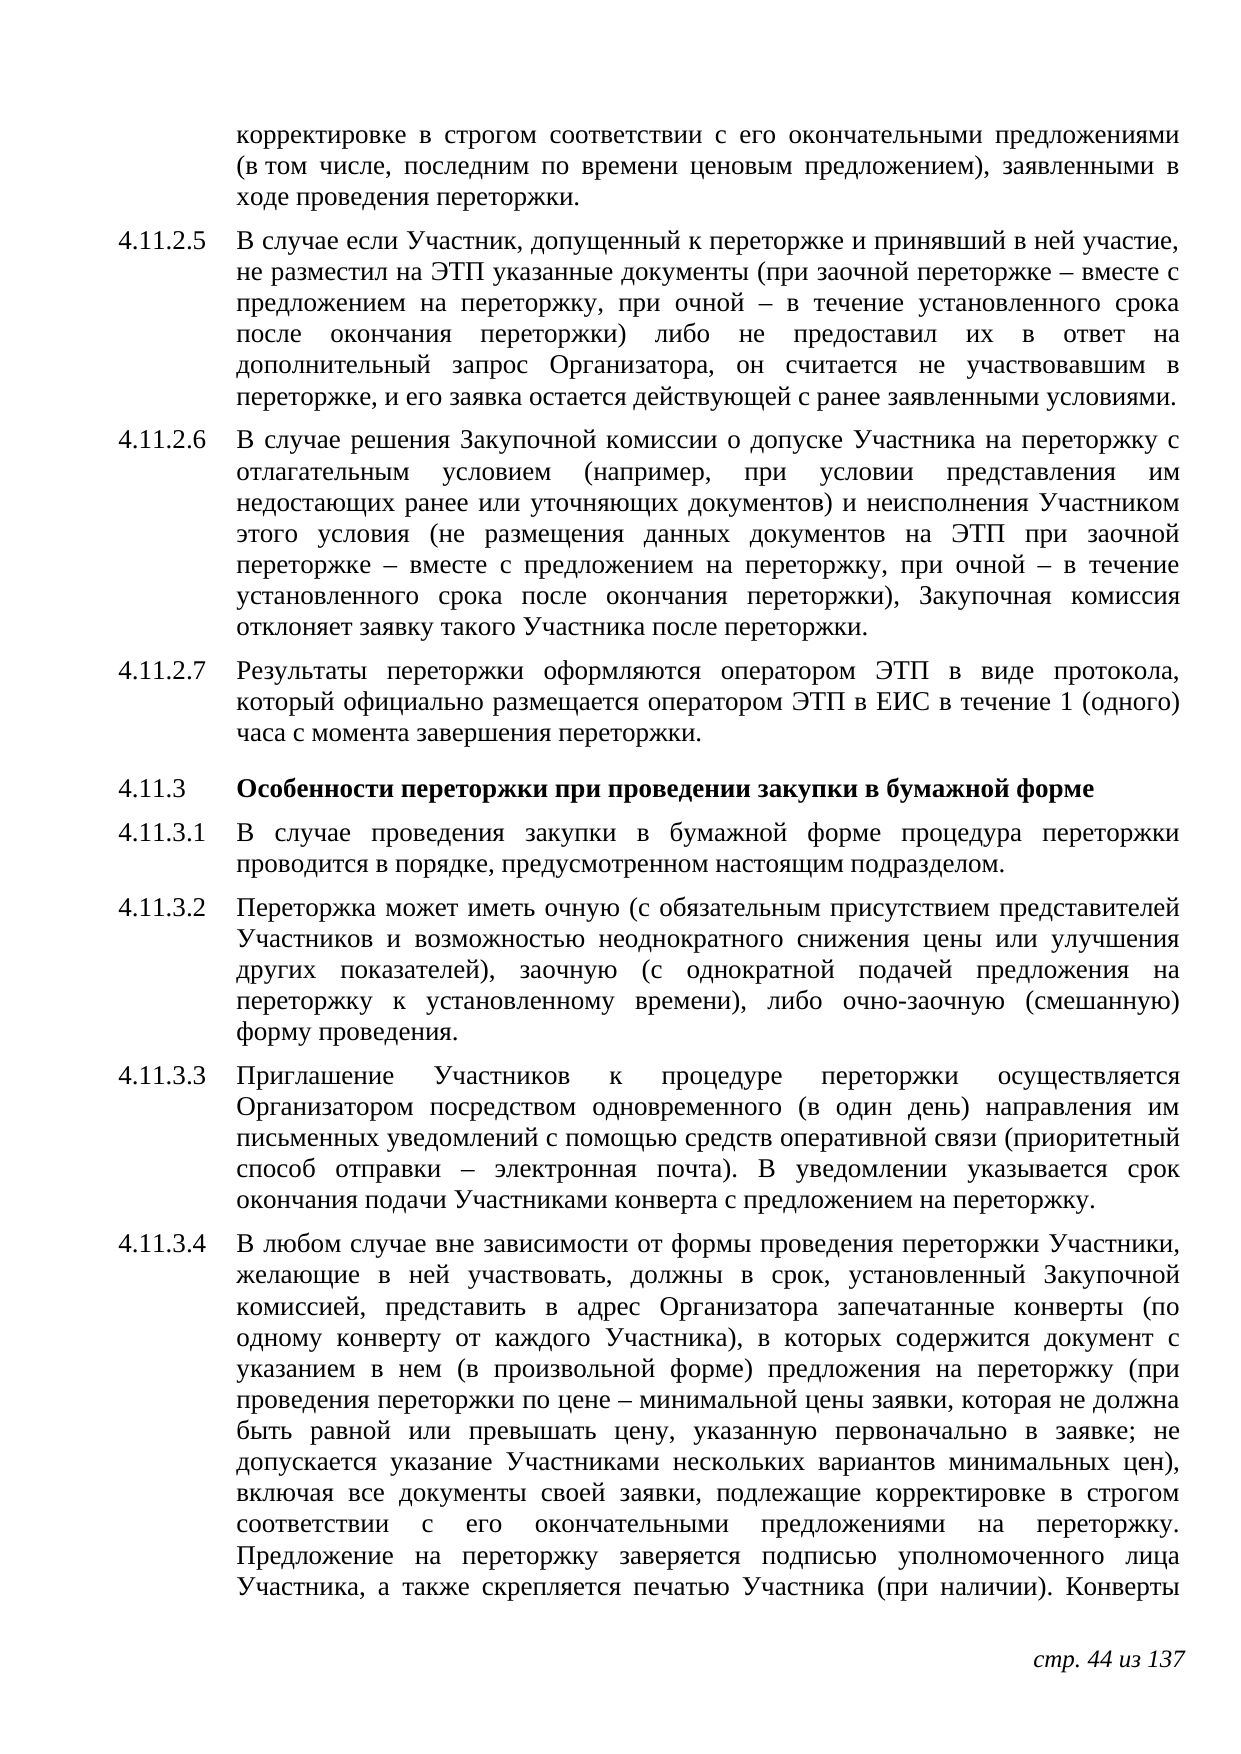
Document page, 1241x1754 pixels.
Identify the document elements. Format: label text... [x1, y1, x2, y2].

text В случае проведения закупки в бумажной форме процедура переторжки проводится в порядке, предусмотренном настоящим подразделом. [118, 816, 1181, 878]
text Результаты переторжки оформляются оператором ЭТП в виде протокола, который официально размещается оператором ЭТП в ЕИС в течение 1 (одного) часа с момента завершения переторжки. [118, 654, 1181, 747]
text В случае если Участник, допущенный к переторжке и принявший в ней участие, не разместил на ЭТП указанные документы (при заочной переторжке – вместе с предложением на переторжку, при очной – в течение установленного срока после окончания переторжки) либо не предоставил их в ответ на дополнительный запрос Организатора, он считается не участвовавшим в переторжке, и его заявка остается действующей с ранее заявленными условиями. [118, 224, 1181, 411]
text Переторжка может иметь очную (с обязательным присутствием представителей Участников и возможностью неоднократного снижения цены или улучшения других показателей), заочную (с однократной подачей предложения на переторжку к установленному времени), либо очно-заочную (смешанную) форму проведения. [118, 891, 1181, 1047]
text Особенности переторжки при проведении закупки в бумажной форме [118, 772, 1181, 803]
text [118, 118, 1181, 212]
text В случае решения Закупочной комиссии о допуске Участника на переторжку с отлагательным условием (например, при условии представления им недостающих ранее или уточняющих документов) и неисполнения Участником этого условия (не размещения данных документов на ЭТП при заочной переторжке – вместе с предложением на переторжку, при очной – в течение установленного срока после окончания переторжки), Закупочная комиссия отклоняет заявку такого Участника после переторжки. [118, 423, 1181, 641]
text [118, 1227, 1181, 1601]
text Приглашение Участников к процедуре переторжки осуществляется Организатором посредством одновременного (в один день) направления им письменных уведомлений с помощью средств оперативной связи (приоритетный способ отправки – электронная почта). В уведомлении указывается срок окончания подачи Участниками конверта с предложением на переторжку. [118, 1059, 1181, 1215]
